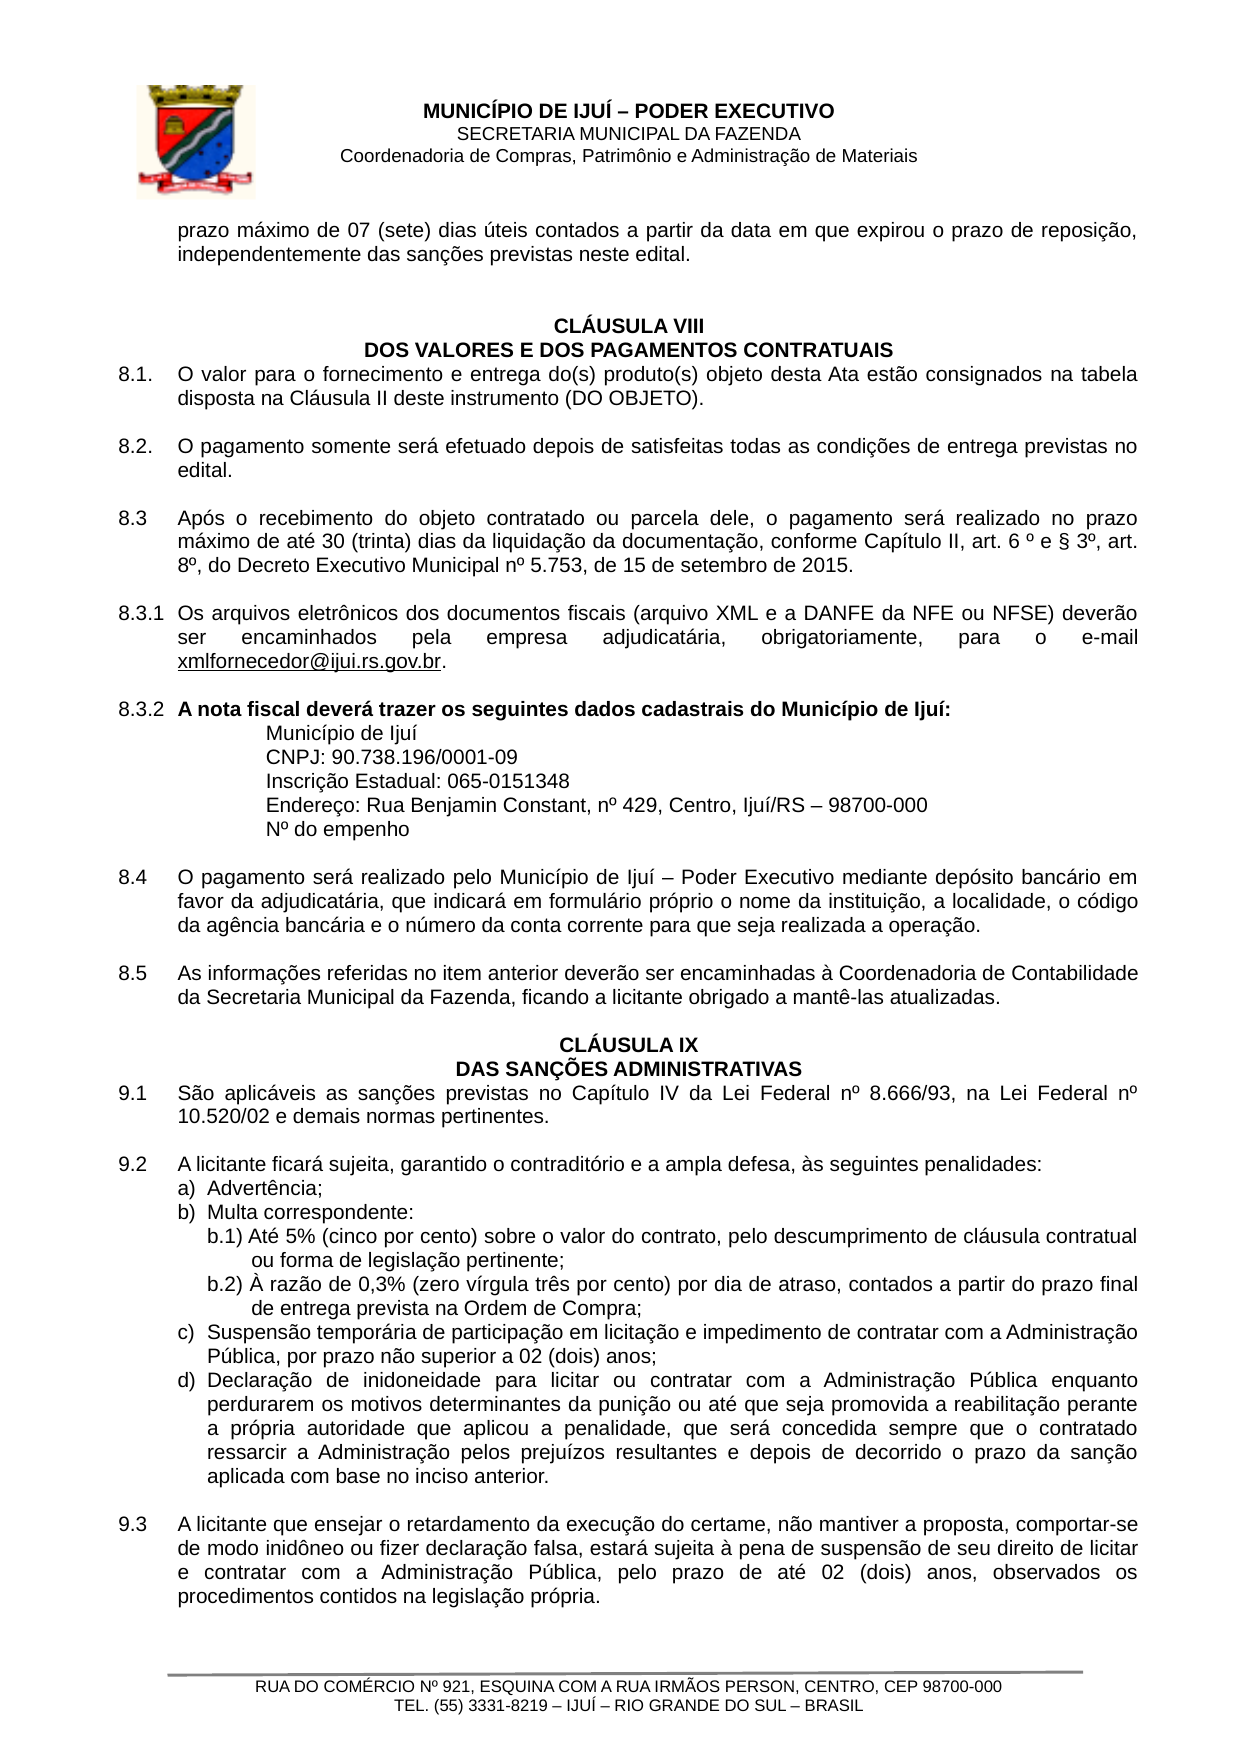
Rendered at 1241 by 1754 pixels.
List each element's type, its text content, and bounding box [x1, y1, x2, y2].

text CLÁUSULA VIII [118, 314, 1139, 338]
picture [135, 85, 256, 202]
list Multa correspondente: [177, 1200, 1139, 1224]
text Endereço: Rua Benjamin Constant, nº 429, Centro, Ijuí/RS – 98700-000 [118, 793, 1139, 817]
text 8.4 O pagamento será realizado pelo Município de Ijuí – Poder Executivo mediante depósito bancário em favor da adjudicatária, que indicará em formulário próprio o nome da instituição, a localidade, o código da agência bancária e o número da conta corrente para que seja realizada a operação. [118, 865, 1139, 937]
text 8.2. O pagamento somente será efetuado depois de satisfeitas todas as condições de entrega previstas no edital. [118, 433, 1139, 481]
list A licitante que ensejar o retardamento da execução do certame, não mantiver a proposta, comportar-se de modo inidôneo ou fizer declaração falsa, estará sujeita à pena de suspensão de seu direito de licitar e contratar com a Administração Pública, pelo prazo de até 02 (dois) anos, observados os procedimentos contidos na legislação própria. [118, 1512, 1139, 1607]
text CLÁUSULA IX [118, 1032, 1139, 1056]
text Inscrição Estadual: 065-0151348 [118, 769, 1139, 793]
list Advertência; [177, 1176, 1139, 1200]
text 8.3 Após o recebimento do objeto contratado ou parcela dele, o pagamento será realizado no prazo máximo de até 30 (trinta) dias da liquidação da documentação, conforme Capítulo II, art. 6 º e § 3º, art. 8º, do Decreto Executivo Municipal nº 5.753, de 15 de setembro de 2015. [118, 505, 1139, 577]
text b.2) À razão de 0,3% (zero vírgula três por cento) por dia de atraso, contados a partir do prazo final de entrega prevista na Ordem de Compra; [207, 1272, 1139, 1320]
text 8.3.1 Os arquivos eletrônicos dos documentos fiscais (arquivo XML e a DANFE da NFE ou NFSE) deverão ser encaminhados pela empresa adjudicatária, obrigatoriamente, para o e-mail xmlfornecedor@ijui.rs.gov.br. [118, 601, 1139, 673]
text b.1) Até 5% (cinco por cento) sobre o valor do contrato, pelo descumprimento de cláusula contratual ou forma de legislação pertinente; [207, 1224, 1139, 1272]
list As informações referidas no item anterior deverão ser encaminhadas à Coordenadoria de Contabilidade da Secretaria Municipal da Fazenda, ficando a licitante obrigado a mantê-las atualizadas. [118, 961, 1139, 1008]
text CNPJ: 90.738.196/0001-09 [118, 745, 1139, 769]
text 8.3.2 A nota fiscal deverá trazer os seguintes dados cadastrais do Município de Ijuí: [118, 697, 1139, 721]
list A licitante ficará sujeita, garantido o contraditório e a ampla defesa, às seguintes penalidades: [118, 1152, 1139, 1176]
text Nº do empenho [118, 817, 1139, 841]
list Declaração de inidoneidade para licitar ou contratar com a Administração Pública enquanto perdurarem os motivos determinantes da punição ou até que seja promovida a reabilitação perante a própria autoridade que aplicou a penalidade, que será concedida sempre que o contratado ressarcir a Administração pelos prejuízos resultantes e depois de decorrido o prazo da sanção aplicada com base no inciso anterior. [177, 1368, 1139, 1488]
list São aplicáveis as sanções previstas no Capítulo IV da Lei Federal nº 8.666/93, na Lei Federal nº 10.520/02 e demais normas pertinentes. [118, 1080, 1139, 1128]
list Suspensão temporária de participação em licitação e impedimento de contratar com a Administração Pública, por prazo não superior a 02 (dois) anos; [177, 1320, 1139, 1368]
text DAS SANÇÕES ADMINISTRATIVAS [118, 1056, 1139, 1080]
text 8.1. O valor para o fornecimento e entrega do(s) produto(s) objeto desta Ata estão consignados na tabela disposta na Cláusula II deste instrumento (DO OBJETO). [118, 362, 1139, 409]
text Município de Ijuí [118, 721, 1139, 745]
text DOS VALORES E DOS PAGAMENTOS CONTRATUAIS [118, 338, 1139, 362]
